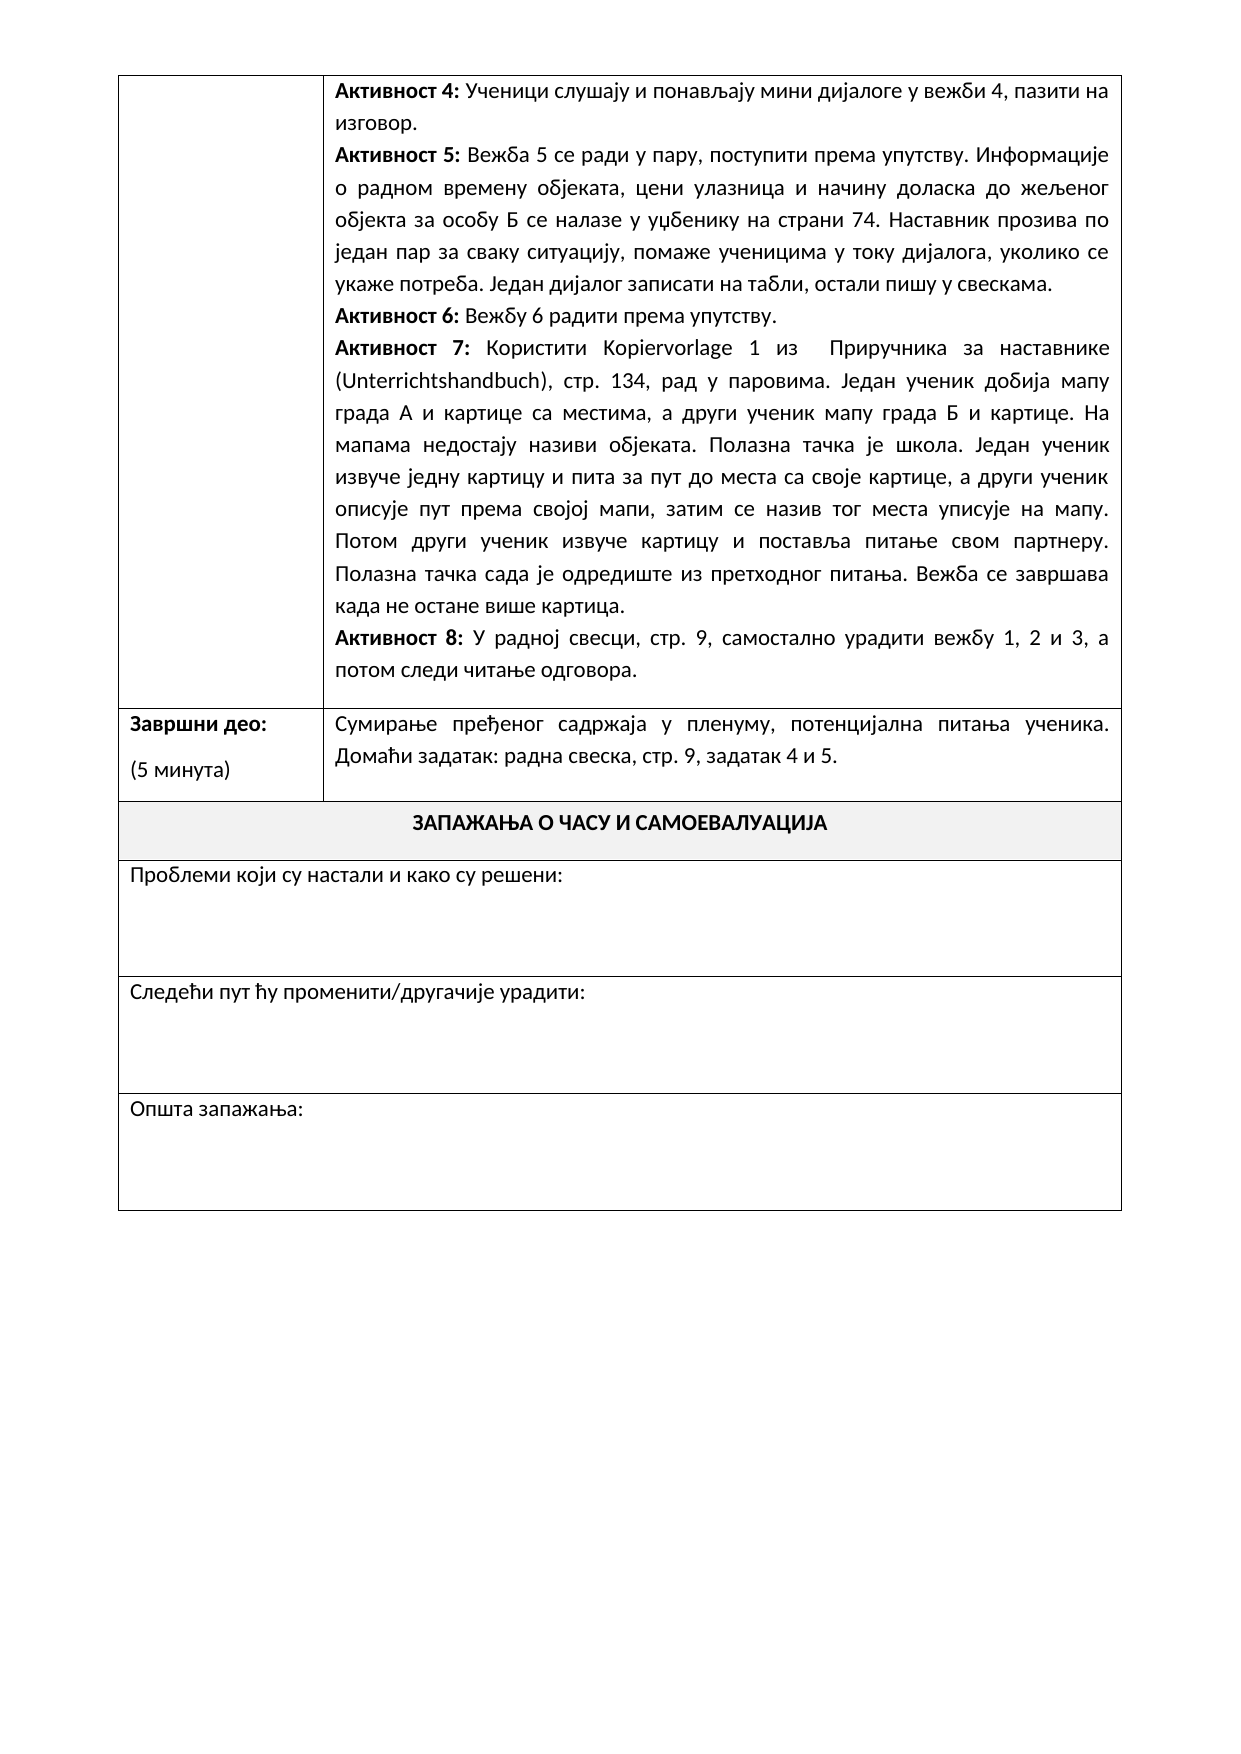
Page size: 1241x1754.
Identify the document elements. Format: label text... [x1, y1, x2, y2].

table_cell Следећи пут ћу променити/другачије урадити: [119, 977, 1121, 1093]
table_cell Општа запажања: [119, 1094, 1121, 1210]
table_cell Проблеми који су настали и како су решени: [119, 861, 1121, 976]
table_cell Сумирање пређеног садржаја у пленуму, потенцијална питања ученика. Домаћи задатак: радна свеска, стр. 9, задатак 4 и 5. [324, 709, 1121, 801]
table_cell Завршни део: (5 минута) [119, 709, 323, 801]
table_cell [324, 76, 1121, 708]
table_cell ЗАПАЖАЊА О ЧАСУ И САМОЕВАЛУАЦИЈА [119, 802, 1121, 859]
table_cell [119, 76, 323, 708]
